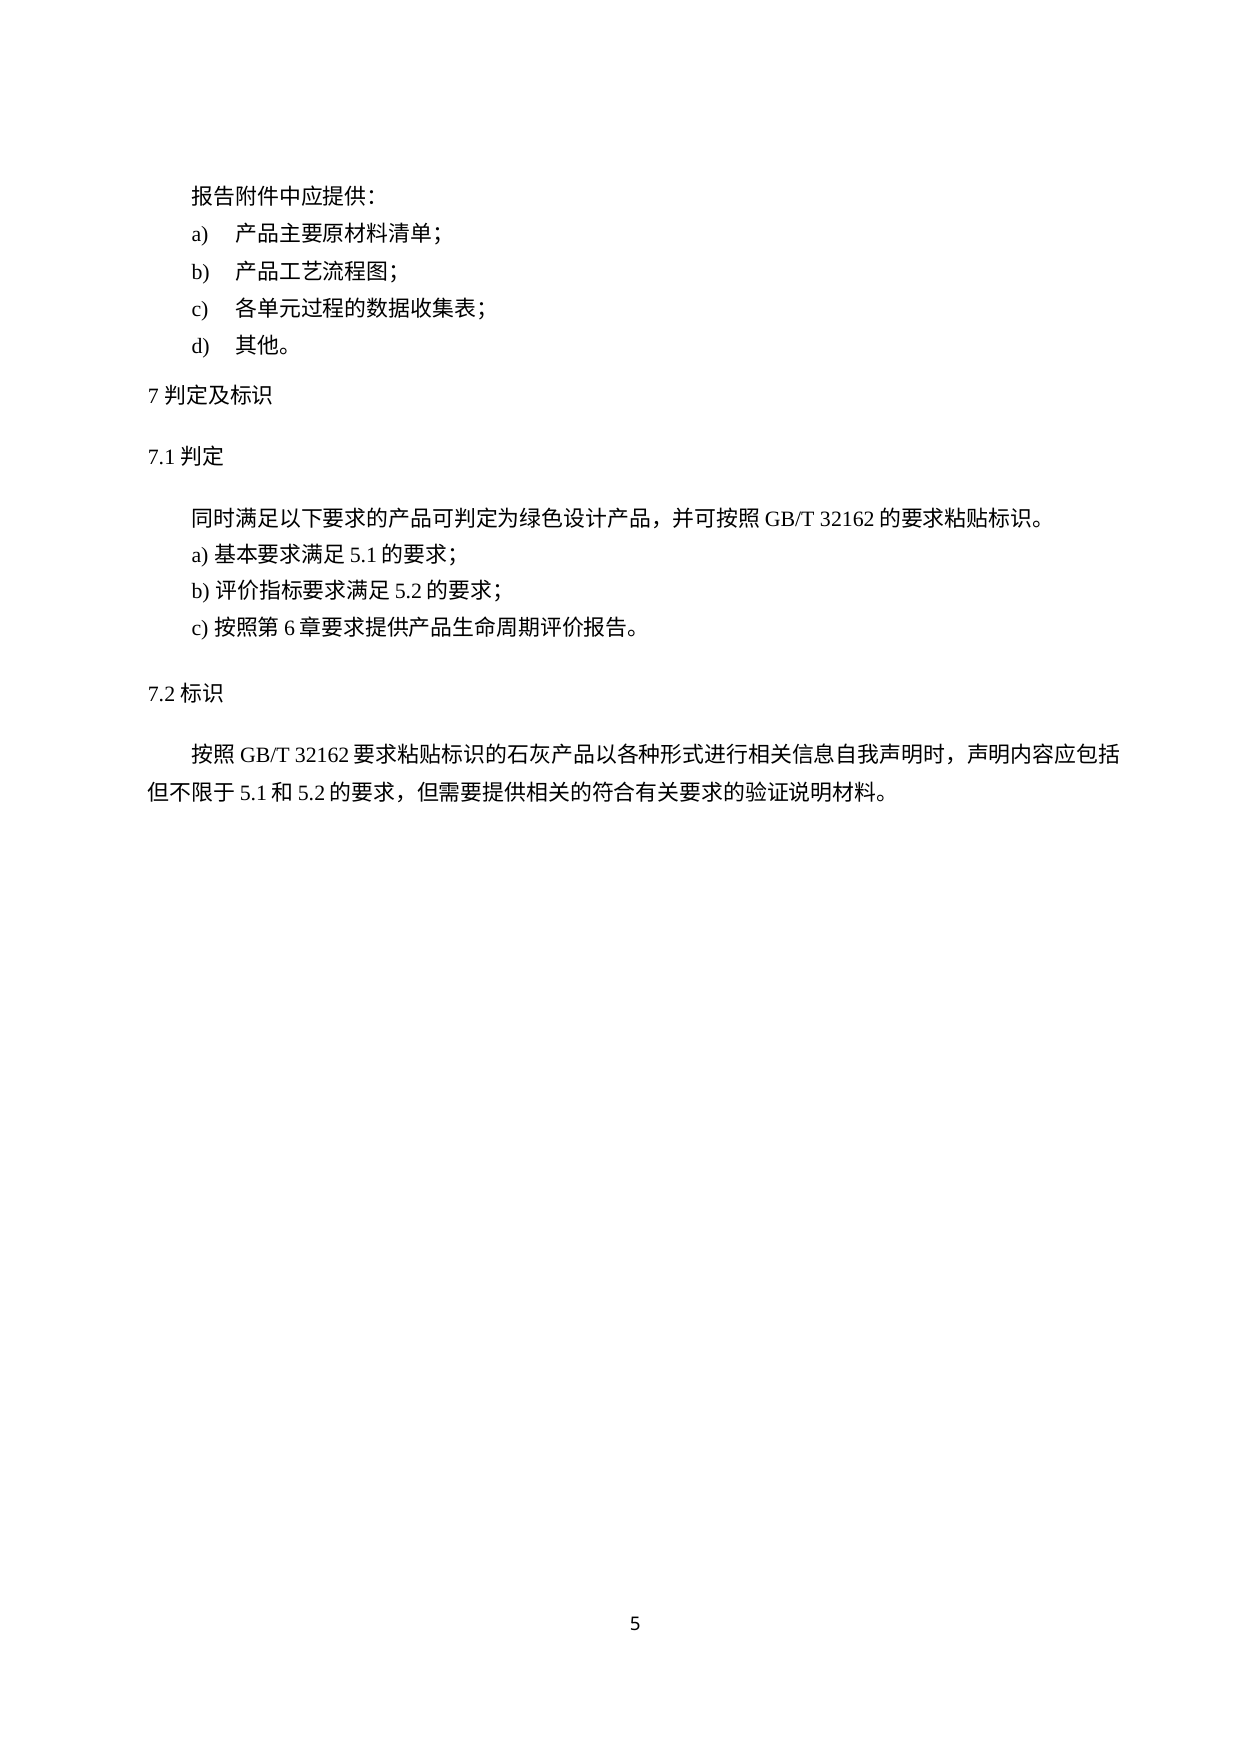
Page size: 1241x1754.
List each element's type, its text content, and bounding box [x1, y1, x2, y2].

list 其他。 [191, 328, 1122, 360]
list 各单元过程的数据收集表； [191, 290, 1122, 323]
text 按照GB/T 32162要求粘贴标识的石灰产品以各种形式进行相关信息自我声明时，声明内容应包括但不限于5.1和5.2的要求，但需要提供相关的符合有关要求的验证说明材料。 [148, 737, 1122, 807]
text c) 按照第6章要求提供产品生命周期评价报告。 [148, 610, 1122, 641]
list 产品主要原材料清单； [191, 216, 1122, 248]
text 报告附件中应提供： [148, 179, 1122, 211]
subtitle 7 判定及标识 [148, 377, 1122, 410]
text a) 基本要求满足5.1的要求； [148, 537, 1122, 569]
subtitle 7.1 判定 [148, 439, 1122, 471]
text b) 评价指标要求满足5.2的要求； [148, 573, 1122, 605]
text 同时满足以下要求的产品可判定为绿色设计产品，并可按照GB/T 32162的要求粘贴标识。 [148, 501, 1122, 532]
list 产品工艺流程图； [191, 253, 1122, 286]
subtitle 7.2 标识 [148, 675, 1122, 708]
